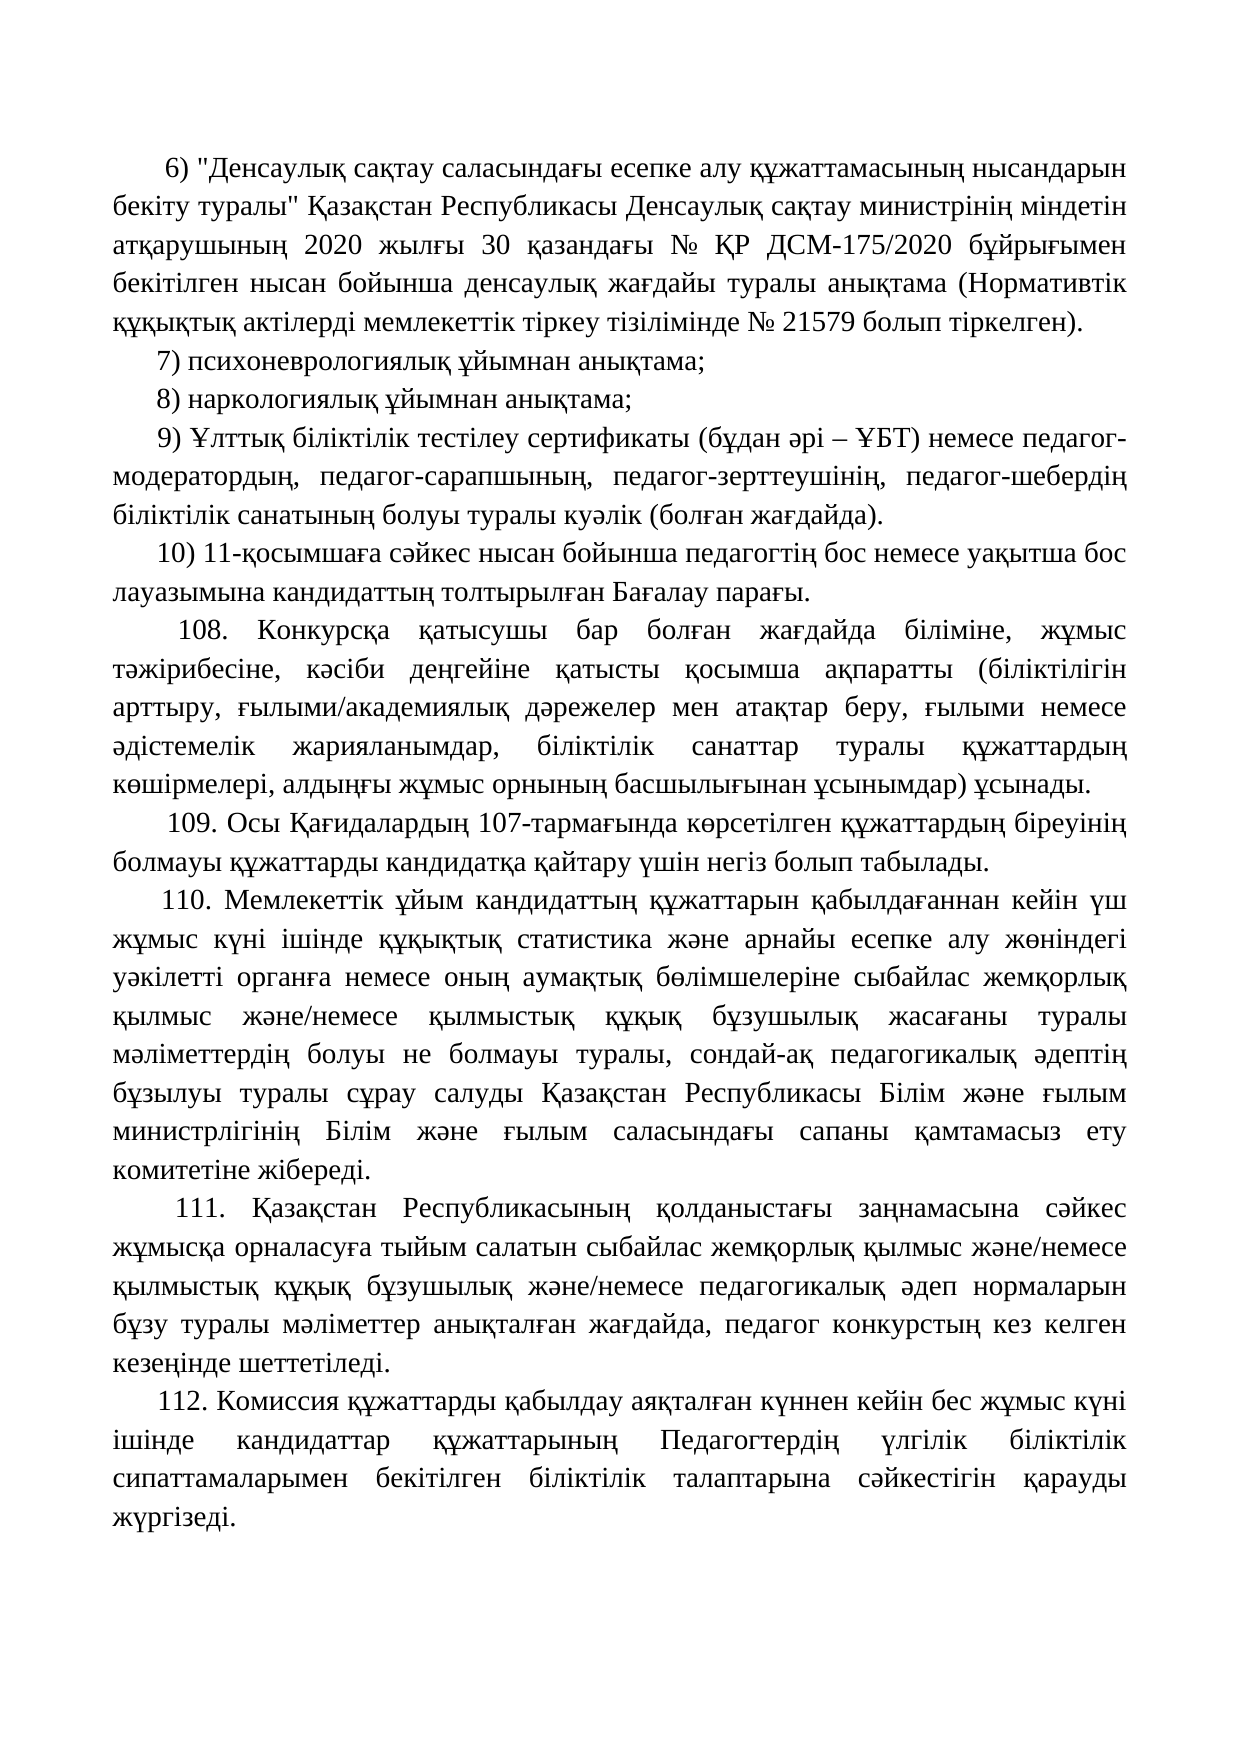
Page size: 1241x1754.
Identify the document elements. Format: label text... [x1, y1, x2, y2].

text 109. Осы Қағидалардың 107-тармағында көрсетілген құжаттардың біреуінің болмауы құжаттарды кандидатқа қайтару үшін негіз болып табылады. [112, 805, 1128, 877]
text 111. Қазақстан Республикасының қолданыстағы заңнамасына сәйкес жұмысқа орналасуға тыйым салатын сыбайлас жемқорлық қылмыс және/немесе қылмыстық құқық бұзушылық және/немесе педагогикалық әдеп нормаларын бұзу туралы мәліметтер анықталған жағдайда, педагог конкурстың кез келген кезеңінде шеттетіледі. [112, 1191, 1128, 1378]
text 9) Ұлттық біліктілік тестілеу сертификаты (бұдан әрі – ҰБТ) немесе педагог-модератордың, педагог-сарапшының, педагог-зерттеушінің, педагог-шебердің біліктілік санатының болуы туралы куәлік (болған жағдайда). [112, 420, 1128, 530]
text 8) наркологиялық ұйымнан анықтама; [112, 381, 1128, 415]
text 108. Конкурсқа қатысушы бар болған жағдайда біліміне, жұмыс тәжірибесіне, кәсіби деңгейіне қатысты қосымша ақпаратты (біліктілігін арттыру, ғылыми/академиялық дәрежелер мен атақтар беру, ғылыми немесе әдістемелік жарияланымдар, біліктілік санаттар туралы құжаттардың көшірмелері, алдыңғы жұмыс орнының басшылығынан ұсынымдар) ұсынады. [112, 612, 1128, 800]
text 10) 11-қосымшаға сәйкес нысан бойынша педагогтің бос немесе уақытша бос лауазымына кандидаттың толтырылған Бағалау парағы. [112, 535, 1128, 607]
text 112. Комиссия құжаттарды қабылдау аяқталған күннен кейін бес жұмыс күні ішінде кандидаттар құжаттарының Педагогтердің үлгілік біліктілік сипаттамаларымен бекітілген біліктілік талаптарына сәйкестігін қарауды жүргізеді. [112, 1383, 1128, 1532]
text 110. Мемлекеттік ұйым кандидаттың құжаттарын қабылдағаннан кейін үш жұмыс күні ішінде құқықтық статистика және арнайы есепке алу жөніндегі уәкілетті органға немесе оның аумақтық бөлімшелеріне сыбайлас жемқорлық қылмыс және/немесе қылмыстық құқық бұзушылық жасағаны туралы мәліметтердің болуы не болмауы туралы, сондай-ақ педагогикалық әдептің бұзылуы туралы сұрау салуды Қазақстан Республикасы Білім және ғылым министрлігінің Білім және ғылым саласындағы сапаны қамтамасыз ету комитетіне жібереді. [112, 882, 1128, 1186]
text 6) "Денсаулық сақтау саласындағы есепке алу құжаттамасының нысандарын бекіту туралы" Қазақстан Республикасы Денсаулық сақтау министрінің міндетін атқарушының 2020 жылғы 30 қазандағы № ҚР ДСМ-175/2020 бұйрығымен бекітілген нысан бойынша денсаулық жағдайы туралы анықтама (Нормативтік құқықтық актілерді мемлекеттік тіркеу тізілімінде № 21579 болып тіркелген). [112, 150, 1128, 338]
text 7) психоневрологиялық ұйымнан анықтама; [112, 343, 1128, 376]
